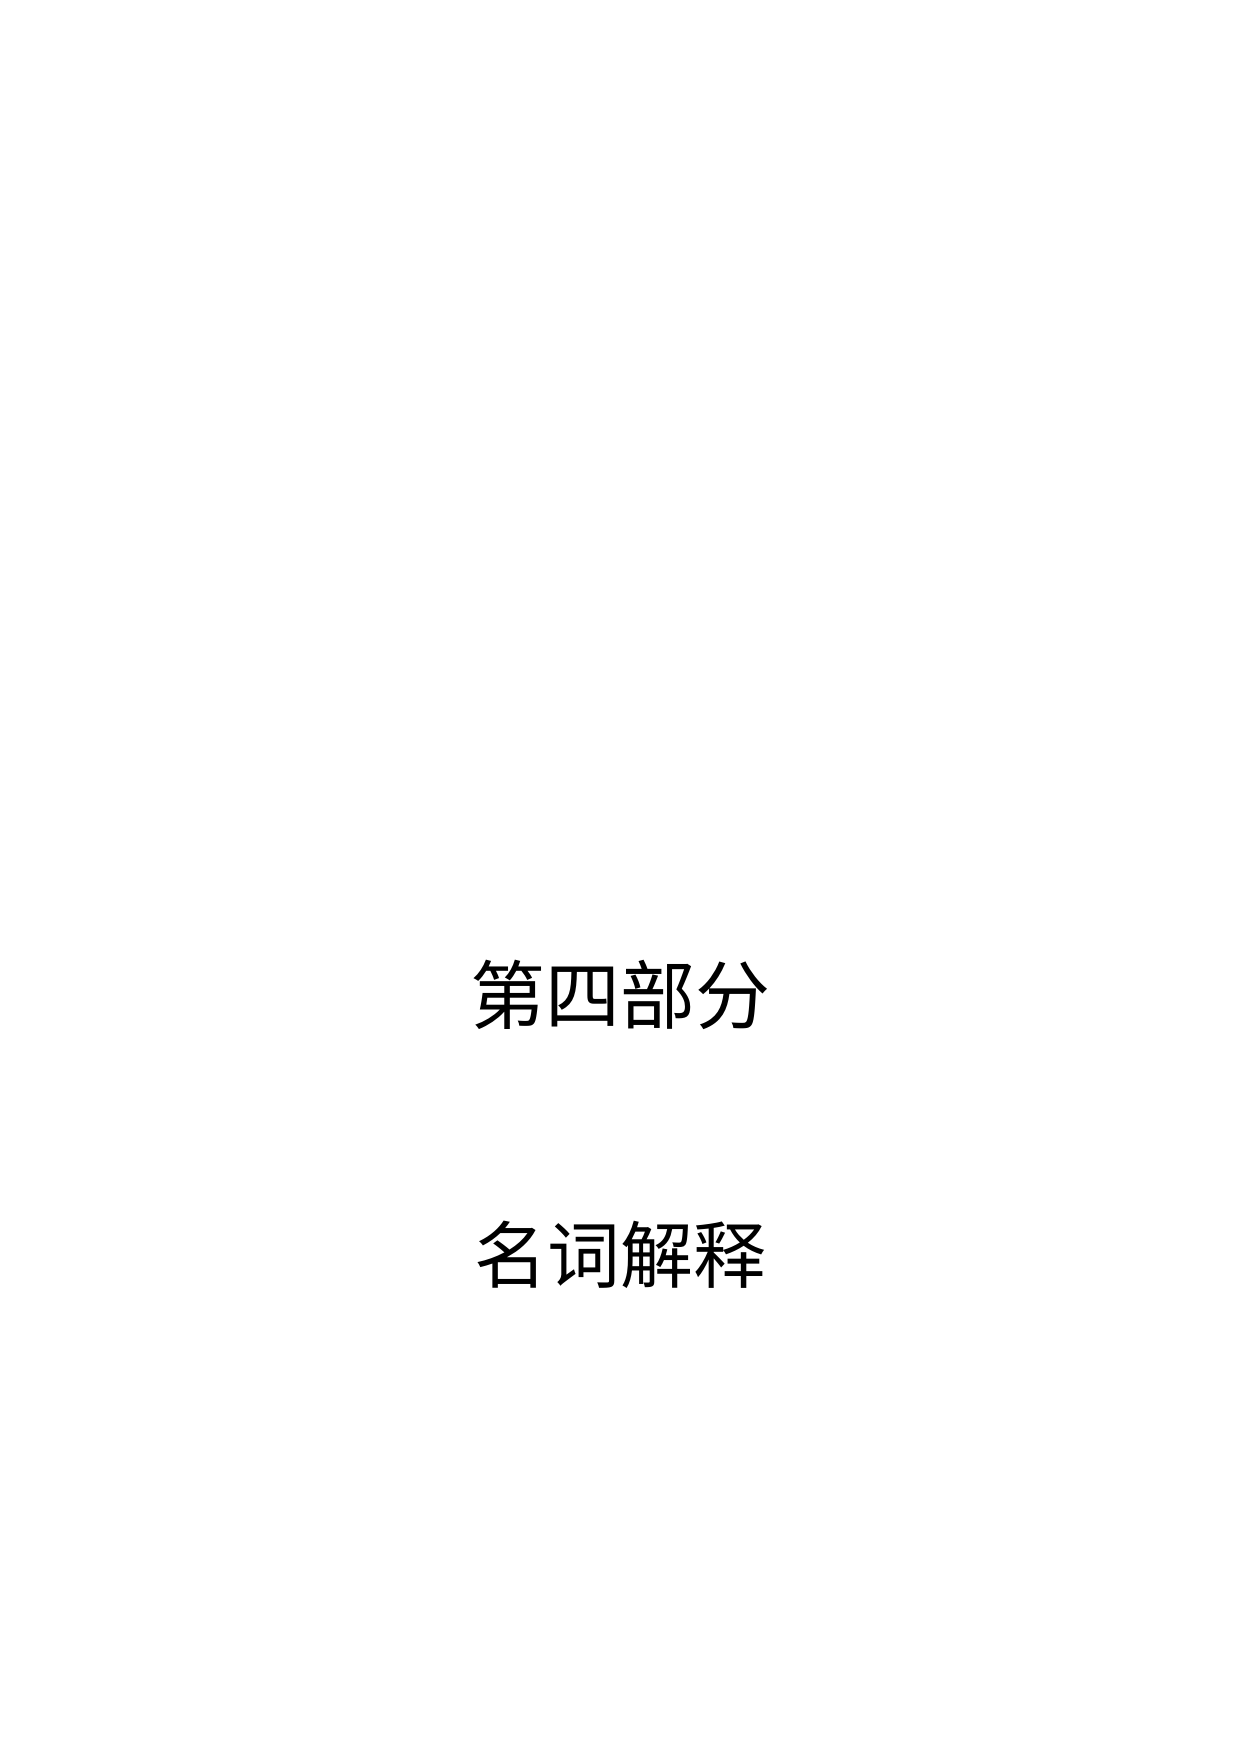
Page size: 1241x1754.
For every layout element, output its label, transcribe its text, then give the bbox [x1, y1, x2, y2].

text 第四部分 [75, 926, 1165, 1056]
text 名词解释 [75, 1186, 1165, 1316]
